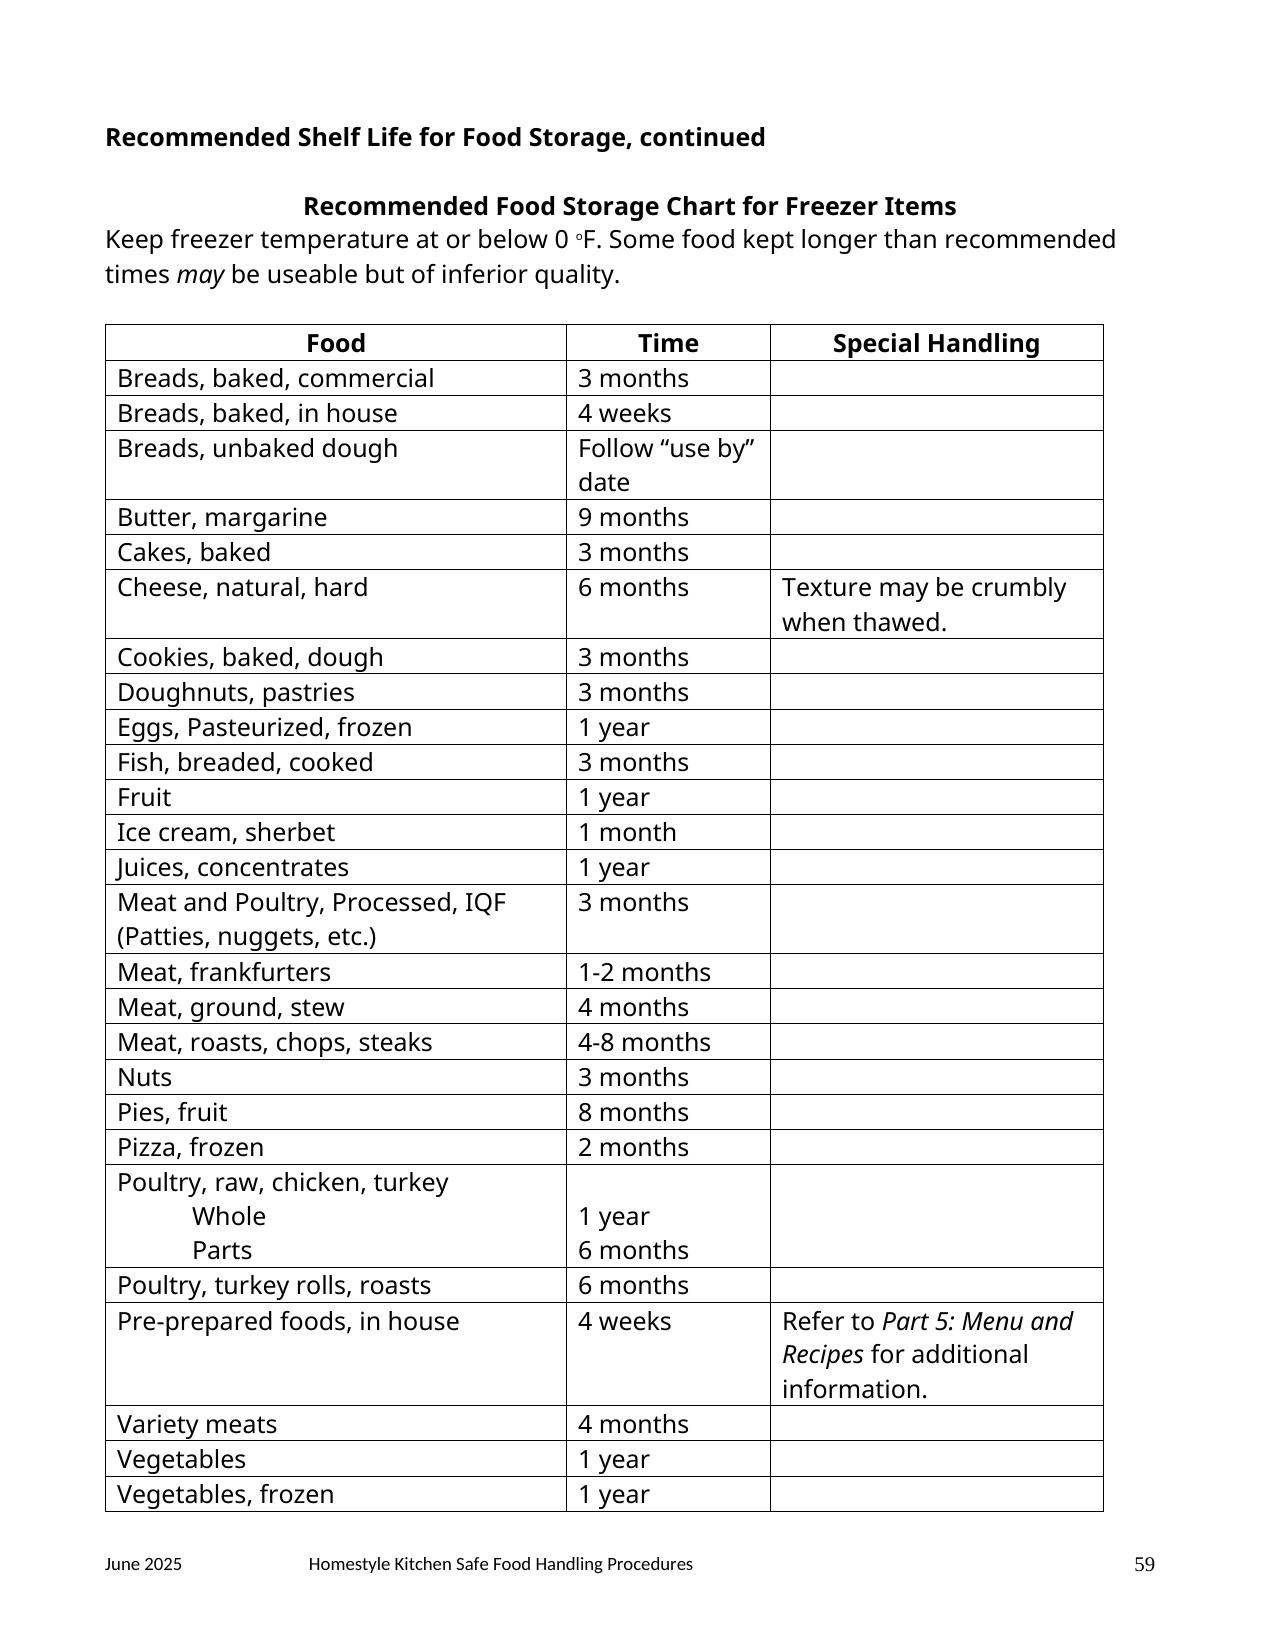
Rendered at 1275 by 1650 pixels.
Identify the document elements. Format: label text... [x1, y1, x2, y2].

table_cell Breads, baked, in house [106, 396, 566, 430]
table_cell 1 year [567, 1477, 770, 1511]
table_cell [771, 361, 1103, 394]
table_cell 3 months [567, 1060, 770, 1093]
table_cell Fruit [106, 780, 566, 814]
table_cell Vegetables [106, 1441, 566, 1476]
table_cell Breads, unbaked dough [106, 431, 566, 499]
table_cell [771, 431, 1103, 499]
table_cell Refer to Part 5: Menu and Recipes for additional information. [771, 1303, 1103, 1405]
table_cell 4-8 months [567, 1024, 770, 1058]
table_header Food [106, 325, 566, 359]
table_cell 6 months [567, 1268, 770, 1302]
table_cell Pies, fruit [106, 1095, 566, 1129]
table_cell [771, 1095, 1103, 1129]
table_cell Ice cream, sherbet [106, 815, 566, 849]
table_cell 1-2 months [567, 954, 770, 988]
table_cell Meat, ground, stew [106, 989, 566, 1023]
table_cell 1 year [567, 710, 770, 743]
table_cell 9 months [567, 500, 770, 534]
table_cell [771, 710, 1103, 743]
table_cell [771, 500, 1103, 534]
table_cell Poultry, raw, chicken, turkey Whole Parts [106, 1165, 566, 1267]
table_cell [771, 1024, 1103, 1058]
table_header Special Handling [771, 325, 1103, 359]
table_cell Pizza, frozen [106, 1130, 566, 1164]
table_cell Vegetables, frozen [106, 1477, 566, 1511]
table_cell Cookies, baked, dough [106, 639, 566, 673]
table_cell 4 months [567, 989, 770, 1023]
table_cell Fish, breaded, cooked [106, 745, 566, 779]
table_cell Pre-prepared foods, in house [106, 1303, 566, 1405]
table_cell Follow “use by” date [567, 431, 770, 499]
table_cell [771, 954, 1103, 988]
table_cell 4 months [567, 1406, 770, 1440]
table_cell Texture may be crumbly when thawed. [771, 570, 1103, 638]
table_cell 3 months [567, 361, 770, 394]
table_cell 4 weeks [567, 1303, 770, 1405]
table_cell [771, 1268, 1103, 1302]
table_cell 1 year [567, 780, 770, 814]
table_cell Butter, margarine [106, 500, 566, 534]
table_cell 3 months [567, 535, 770, 569]
table_cell Meat and Poultry, Processed, IQF (Patties, nuggets, etc.) [106, 885, 566, 953]
table_cell [771, 989, 1103, 1023]
table_cell [771, 815, 1103, 849]
table_cell [771, 745, 1103, 779]
table_cell Poultry, turkey rolls, roasts [106, 1268, 566, 1302]
text Recommended Shelf Life for Food Storage, continued [105, 120, 1155, 154]
table_cell [771, 396, 1103, 430]
table_cell 8 months [567, 1095, 770, 1129]
table_cell [771, 780, 1103, 814]
table_cell 3 months [567, 639, 770, 673]
table_cell 3 months [567, 885, 770, 953]
table_cell Eggs, Pasteurized, frozen [106, 710, 566, 743]
table_cell Meat, roasts, chops, steaks [106, 1024, 566, 1058]
table_cell [771, 1165, 1103, 1267]
table_cell [771, 1441, 1103, 1476]
table_cell 2 months [567, 1130, 770, 1164]
table_cell 4 weeks [567, 396, 770, 430]
table_cell 1 year 6 months [567, 1165, 770, 1267]
table_cell Doughnuts, pastries [106, 674, 566, 708]
table_cell Cheese, natural, hard [106, 570, 566, 638]
table_cell Nuts [106, 1060, 566, 1093]
table_cell [771, 885, 1103, 953]
table_cell Meat, frankfurters [106, 954, 566, 988]
table_cell 1 year [567, 1441, 770, 1476]
table_cell [771, 1477, 1103, 1511]
table_cell Cakes, baked [106, 535, 566, 569]
table_cell Juices, concentrates [106, 850, 566, 884]
table_header Time [567, 325, 770, 359]
table_cell [771, 674, 1103, 708]
table_cell 3 months [567, 674, 770, 708]
table_cell [771, 1060, 1103, 1093]
text Keep freezer temperature at or below 0 oF. Some food kept longer than recommended times may be useable but of inferior quality. [105, 222, 1155, 290]
table_cell Variety meats [106, 1406, 566, 1440]
table_cell [771, 1406, 1103, 1440]
table_cell 1 month [567, 815, 770, 849]
table_cell [771, 850, 1103, 884]
table_cell 6 months [567, 570, 770, 638]
table_cell [771, 639, 1103, 673]
table_cell Breads, baked, commercial [106, 361, 566, 394]
table_cell [771, 535, 1103, 569]
table_cell 3 months [567, 745, 770, 779]
table_cell [771, 1130, 1103, 1164]
text Recommended Food Storage Chart for Freezer Items [105, 188, 1155, 222]
table_cell 1 year [567, 850, 770, 884]
